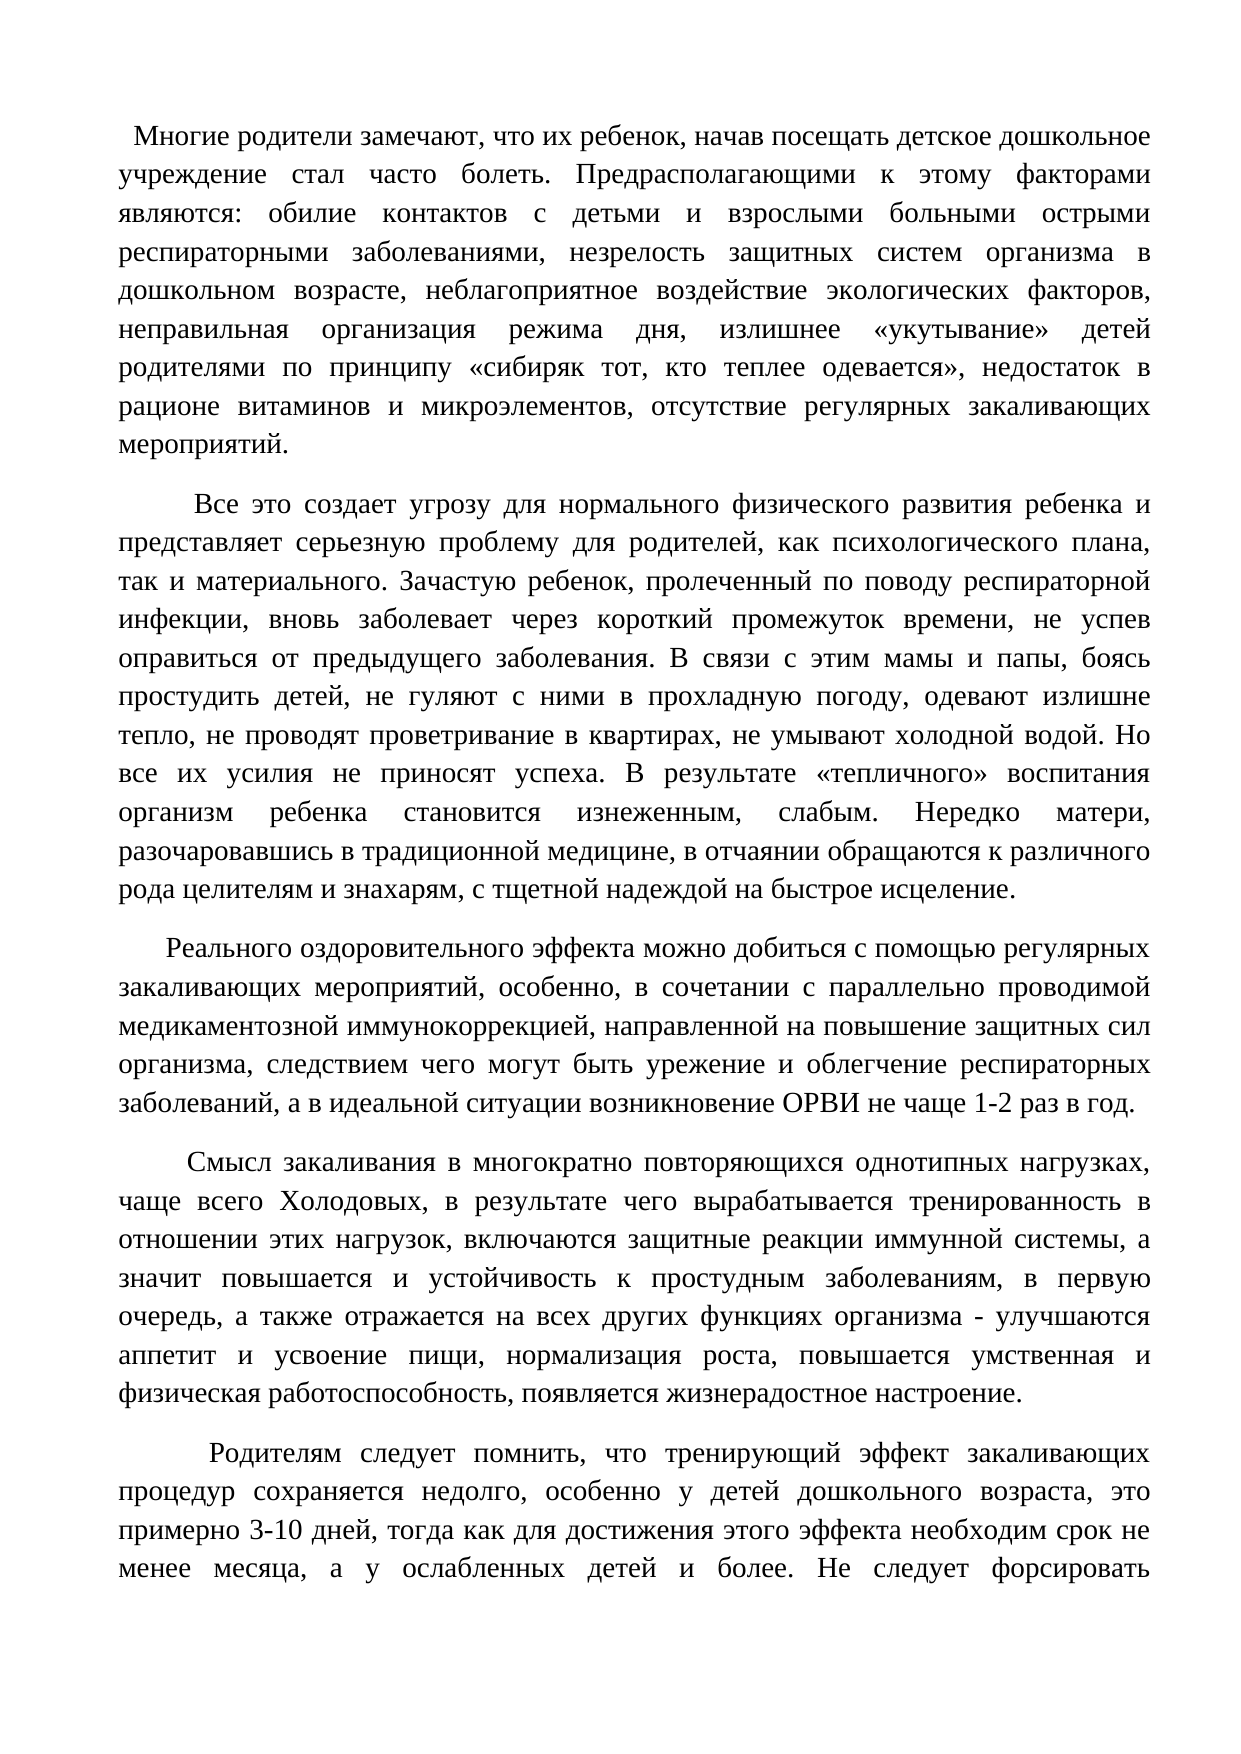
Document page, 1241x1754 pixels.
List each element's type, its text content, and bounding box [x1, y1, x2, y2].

text Реального оздоровительного эффекта можно добиться с помощью регулярных закаливающих мероприятий, особенно, в сочетании с параллельно проводимой медикаментозной иммунокоррекцией, направленной на повышение защитных сил организма, следствием чего могут быть урежение и облегчение респираторных заболеваний, а в идеальной ситуации возникновение ОРВИ не чаще 1-2 раз в год. [118, 931, 1152, 1118]
text Все это создает угрозу для нормального физического развития ребенка и представляет серьезную проблему для родителей, как психологического плана, так и материального. Зачастую ребенок, пролеченный по поводу респираторной инфекции, вновь заболевает через короткий промежуток времени, не успев оправиться от предыдущего заболевания. В связи с этим мамы и папы, боясь простудить детей, не гуляют с ними в прохладную погоду, одевают излишне тепло, не проводят проветривание в квартирах, не умывают холодной водой. Но все их усилия не приносят успеха. В результате «тепличного» воспитания организм ребенка становится изнеженным, слабым. Нередко матери, разочаровавшись в традиционной медицине, в отчаянии обращаются к различного рода целителям и знахарям, с тщетной надеждой на быстрое исцеление. [118, 486, 1152, 905]
text Многие родители замечают, что их ребенок, начав посещать детское дошкольное учреждение стал часто болеть. Предрасполагающими к этому факторами являются: обилие контактов с детьми и взрослыми больными острыми респираторными заболеваниями, незрелость защитных систем организма в дошкольном возрасте, неблагоприятное воздействие экологических факторов, неправильная организация режима дня, излишнее «укутывание» детей родителями по принципу «сибиряк тот, кто теплее одевается», недостаток в рационе витаминов и микроэлементов, отсутствие регулярных закаливающих мероприятий. [118, 118, 1152, 460]
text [118, 1435, 1152, 1584]
text Смысл закаливания в многократно повторяющихся однотипных нагрузках, чаще всего Холодовых, в результате чего вырабатывается тренированность в отношении этих нагрузок, включаются защитные реакции иммунной системы, а значит повышается и устойчивость к простудным заболеваниям, в первую очередь, а также отражается на всех других функциях организма - улучшаются аппетит и усвоение пищи, нормализация роста, повышается умственная и физическая работоспособность, появляется жизнерадостное настроение. [118, 1144, 1152, 1409]
